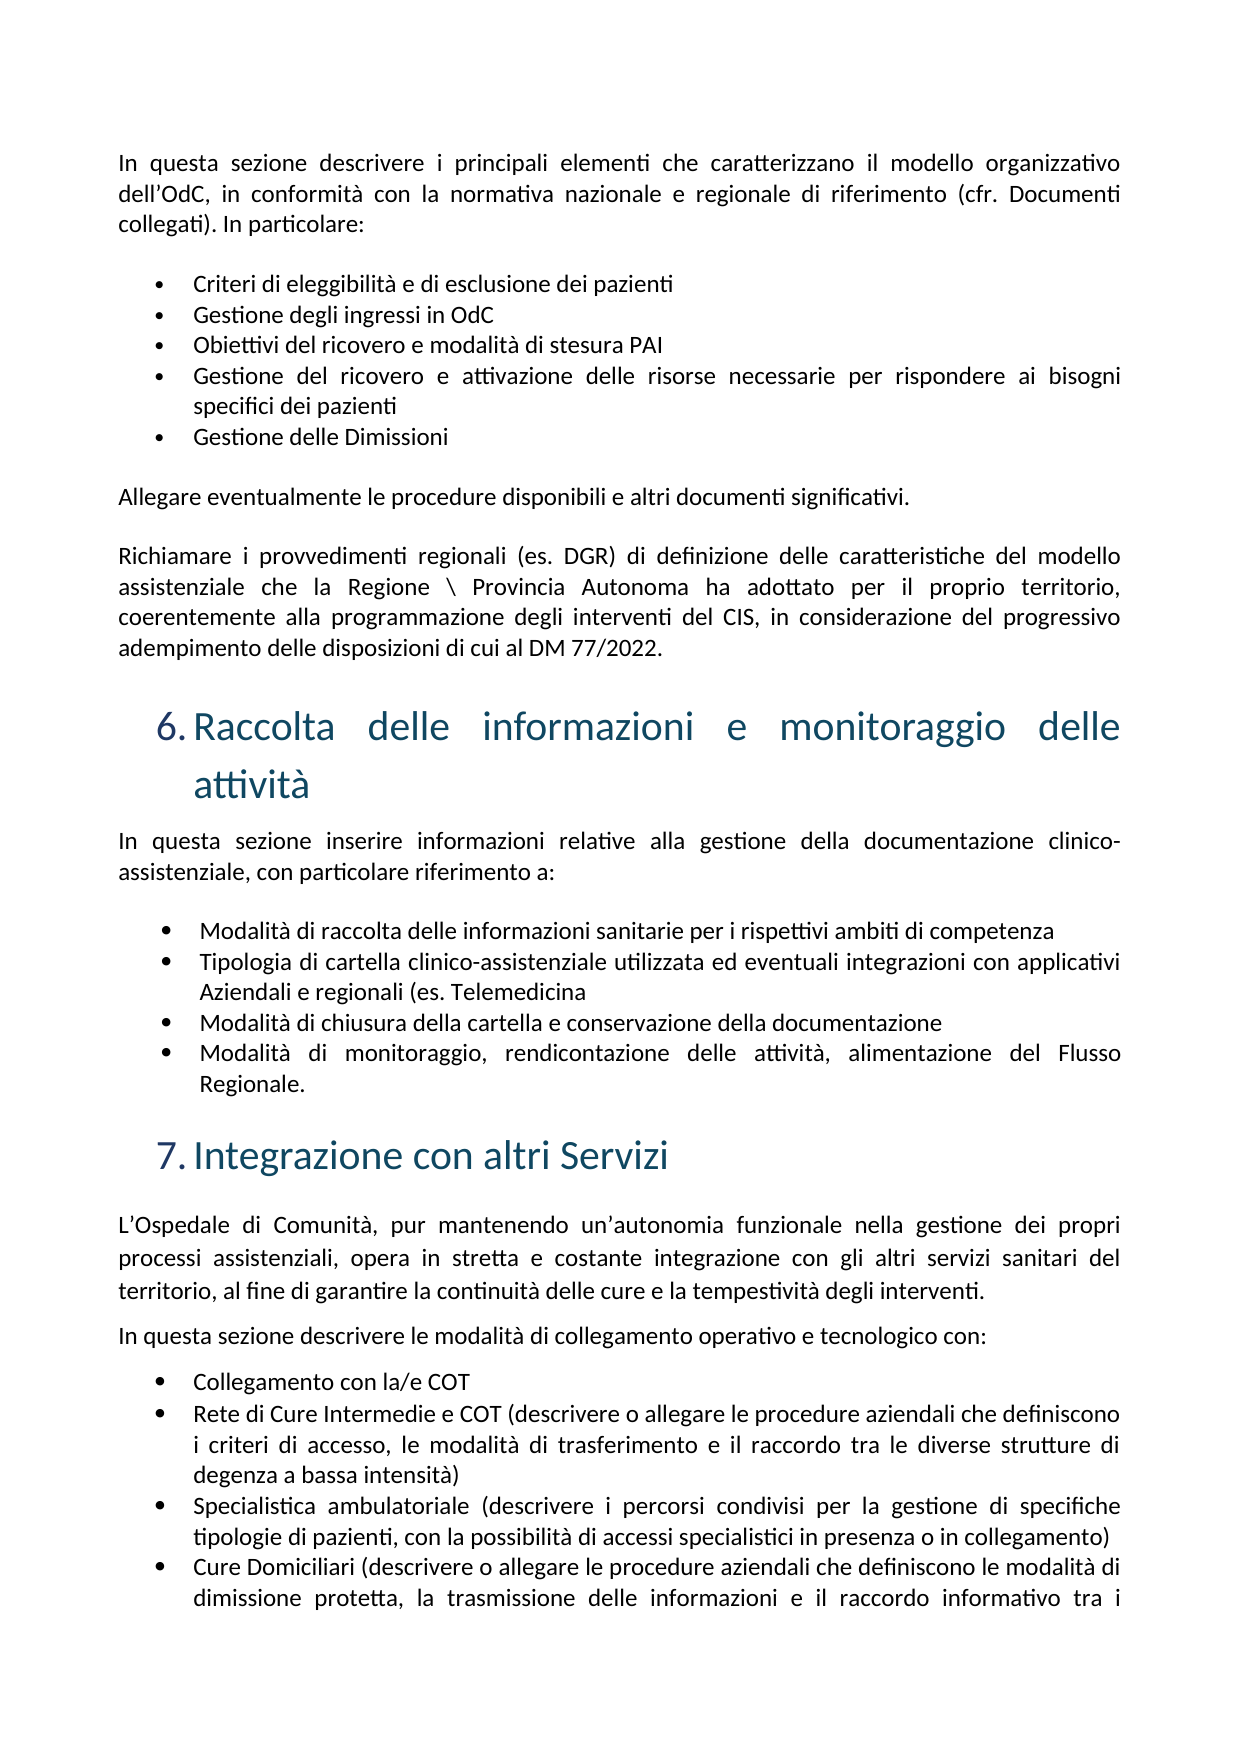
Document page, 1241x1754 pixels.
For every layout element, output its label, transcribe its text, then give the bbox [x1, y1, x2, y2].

list Tipologia di cartella clinico-assistenziale utilizzata ed eventuali integrazioni con applicativi Aziendali e regionali (es. Telemedicina [162, 946, 1122, 1007]
list Raccolta delle informazioni e monitoraggio delle attività [156, 700, 1122, 809]
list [156, 1551, 1122, 1612]
text Allegare eventualmente le procedure disponibili e altri documenti significativi. [118, 481, 1122, 511]
text Richiamare i provvedimenti regionali (es. DGR) di definizione delle caratteristiche del modello assistenziale che la Regione \ Provincia Autonoma ha adottato per il proprio territorio, coerentemente alla programmazione degli interventi del CIS, in considerazione del progressivo adempimento delle disposizioni di cui al DM 77/2022. [118, 540, 1122, 662]
text L’Ospedale di Comunità, pur mantenendo un’autonomia funzionale nella gestione dei propri processi assistenziali, opera in stretta e costante integrazione con gli altri servizi sanitari del territorio, al fine di garantire la continuità delle cure e la tempestività degli interventi. [118, 1209, 1122, 1305]
text In questa sezione descrivere i principali elementi che caratterizzano il modello organizzativo dell’OdC, in conformità con la normativa nazionale e regionale di riferimento (cfr. Documenti collegati). In particolare: [118, 148, 1122, 239]
list Modalità di chiusura della cartella e conservazione della documentazione [162, 1007, 1122, 1037]
list Obiettivi del ricovero e modalità di stesura PAI [156, 329, 1122, 360]
list Gestione degli ingressi in OdC [156, 299, 1122, 329]
text In questa sezione descrivere le modalità di collegamento operativo e tecnologico con: [118, 1320, 1122, 1351]
list Modalità di monitoraggio, rendicontazione delle attività, alimentazione del Flusso Regionale. [162, 1037, 1122, 1098]
list Modalità di raccolta delle informazioni sanitarie per i rispettivi ambiti di competenza [162, 915, 1122, 946]
list Criteri di eleggibilità e di esclusione dei pazienti [156, 268, 1122, 299]
list Specialistica ambulatoriale (descrivere i percorsi condivisi per la gestione di specifiche tipologie di pazienti, con la possibilità di accessi specialistici in presenza o in collegamento) [156, 1490, 1122, 1551]
list Collegamento con la/e COT [156, 1366, 1122, 1396]
list Gestione delle Dimissioni [156, 421, 1122, 451]
list Rete di Cure Intermedie e COT (descrivere o allegare le procedure aziendali che definiscono i criteri di accesso, le modalità di trasferimento e il raccordo tra le diverse strutture di degenza a bassa intensità) [156, 1398, 1122, 1490]
text In questa sezione inserire informazioni relative alla gestione della documentazione clinico-assistenziale, con particolare riferimento a: [118, 825, 1122, 886]
list Gestione del ricovero e attivazione delle risorse necessarie per rispondere ai bisogni specifici dei pazienti [156, 360, 1122, 421]
list Integrazione con altri Servizi [156, 1129, 1122, 1180]
